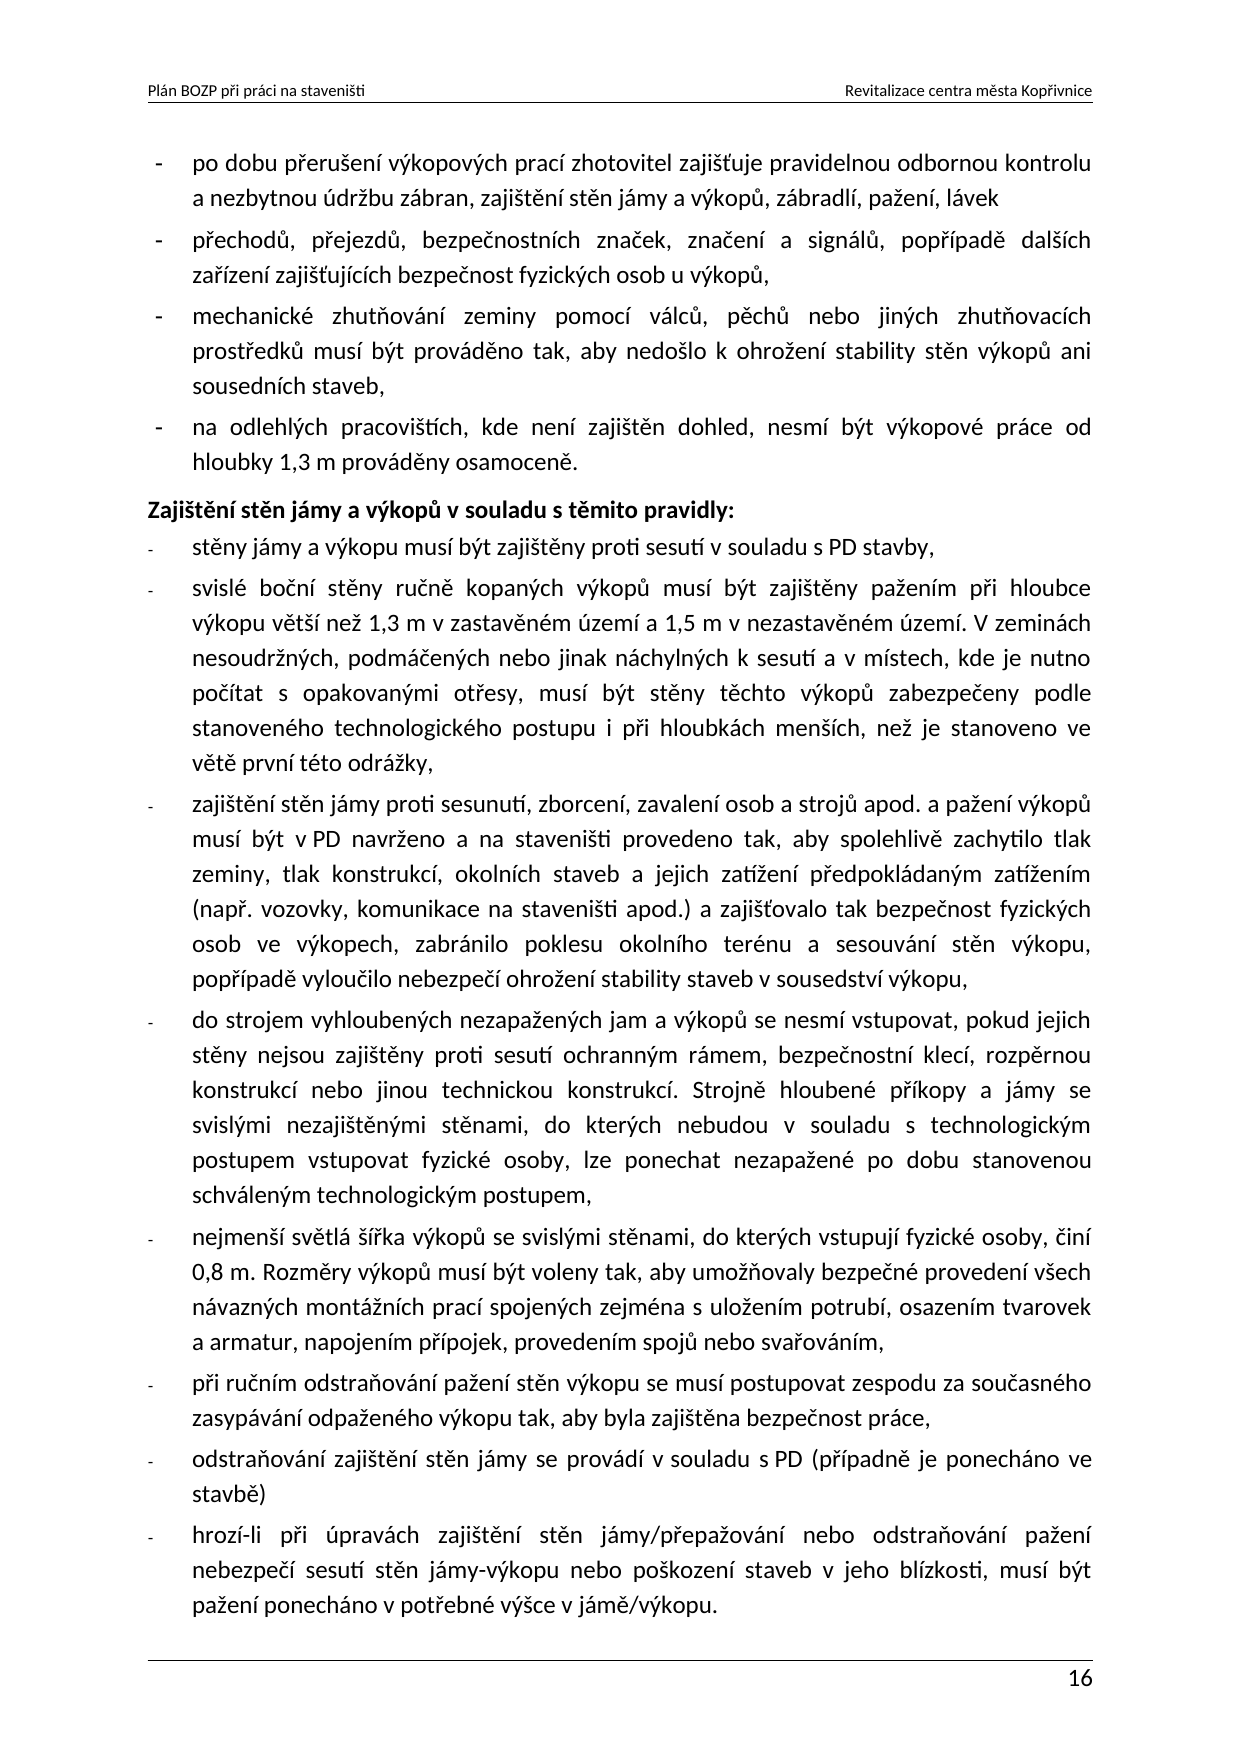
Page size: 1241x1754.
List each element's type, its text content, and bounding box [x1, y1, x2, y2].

list po dobu přerušení výkopových prací zhotovitel zajišťuje pravidelnou odbornou kontrolu a nezbytnou údržbu zábran, zajištění stěn jámy a výkopů, zábradlí, pažení, lávek [154, 148, 1093, 213]
list hrozí-li při úpravách zajištění stěn jámy/přepažování nebo odstraňování pažení nebezpečí sesutí stěn jámy-výkopu nebo poškození staveb v jeho blízkosti, musí být pažení ponecháno v potřebné výšce v jámě/výkopu. [148, 1519, 1093, 1620]
list zajištění stěn jámy proti sesunutí, zborcení, zavalení osob a strojů apod. a pažení výkopů musí být v PD navrženo a na staveništi provedeno tak, aby spolehlivě zachytilo tlak zeminy, tlak konstrukcí, okolních staveb a jejich zatížení předpokládaným zatížením (např. vozovky, komunikace na staveništi apod.) a zajišťovalo tak bezpečnost fyzických osob ve výkopech, zabránilo poklesu okolního terénu a sesouvání stěn výkopu, popřípadě vyloučilo nebezpečí ohrožení stability staveb v sousedství výkopu, [148, 788, 1093, 994]
list svislé boční stěny ručně kopaných výkopů musí být zajištěny pažením při hloubce výkopu větší než 1,3 m v zastavěném území a 1,5 m v nezastavěném území. V zeminách nesoudržných, podmáčených nebo jinak náchylných k sesutí a v místech, kde je nutno počítat s opakovanými otřesy, musí být stěny těchto výkopů zabezpečeny podle stanoveného technologického postupu i při hloubkách menších, než je stanoveno ve větě první této odrážky, [148, 572, 1093, 777]
list mechanické zhutňování zeminy pomocí válců, pěchů nebo jiných zhutňovacích prostředků musí být prováděno tak, aby nedošlo k ohrožení stability stěn výkopů ani sousedních staveb, [154, 300, 1093, 401]
list při ručním odstraňování pažení stěn výkopu se musí postupovat zespodu za současného zasypávání odpaženého výkopu tak, aby byla zajištěna bezpečnost práce, [148, 1367, 1093, 1432]
list na odlehlých pracovištích, kde není zajištěn dohled, nesmí být výkopové práce od hloubky 1,3 m prováděny osamoceně. [154, 411, 1093, 477]
list stěny jámy a výkopu musí být zajištěny proti sesutí v souladu s PD stavby, [148, 531, 1093, 561]
list nejmenší světlá šířka výkopů se svislými stěnami, do kterých vstupují fyzické osoby, činí 0,8 m. Rozměry výkopů musí být voleny tak, aby umožňovaly bezpečné provedení všech návazných montážních prací spojených zejména s uložením potrubí, osazením tvarovek a armatur, napojením přípojek, provedením spojů nebo svařováním, [148, 1221, 1093, 1356]
list do strojem vyhloubených nezapažených jam a výkopů se nesmí vstupovat, pokud jejich stěny nejsou zajištěny proti sesutí ochranným rámem, bezpečnostní klecí, rozpěrnou konstrukcí nebo jinou technickou konstrukcí. Strojně hloubené příkopy a jámy se svislými nezajištěnými stěnami, do kterých nebudou v souladu s technologickým postupem vstupovat fyzické osoby, lze ponechat nezapažené po dobu stanovenou schváleným technologickým postupem, [148, 1004, 1093, 1210]
list odstraňování zajištění stěn jámy se provádí v souladu s PD (případně je ponecháno ve stavbě) [148, 1443, 1093, 1509]
list přechodů, přejezdů, bezpečnostních značek, značení a signálů, popřípadě dalších zařízení zajišťujících bezpečnost fyzických osob u výkopů, [154, 224, 1093, 289]
list Zajištění stěn jámy a výkopů v souladu s těmito pravidly: [148, 494, 1093, 524]
